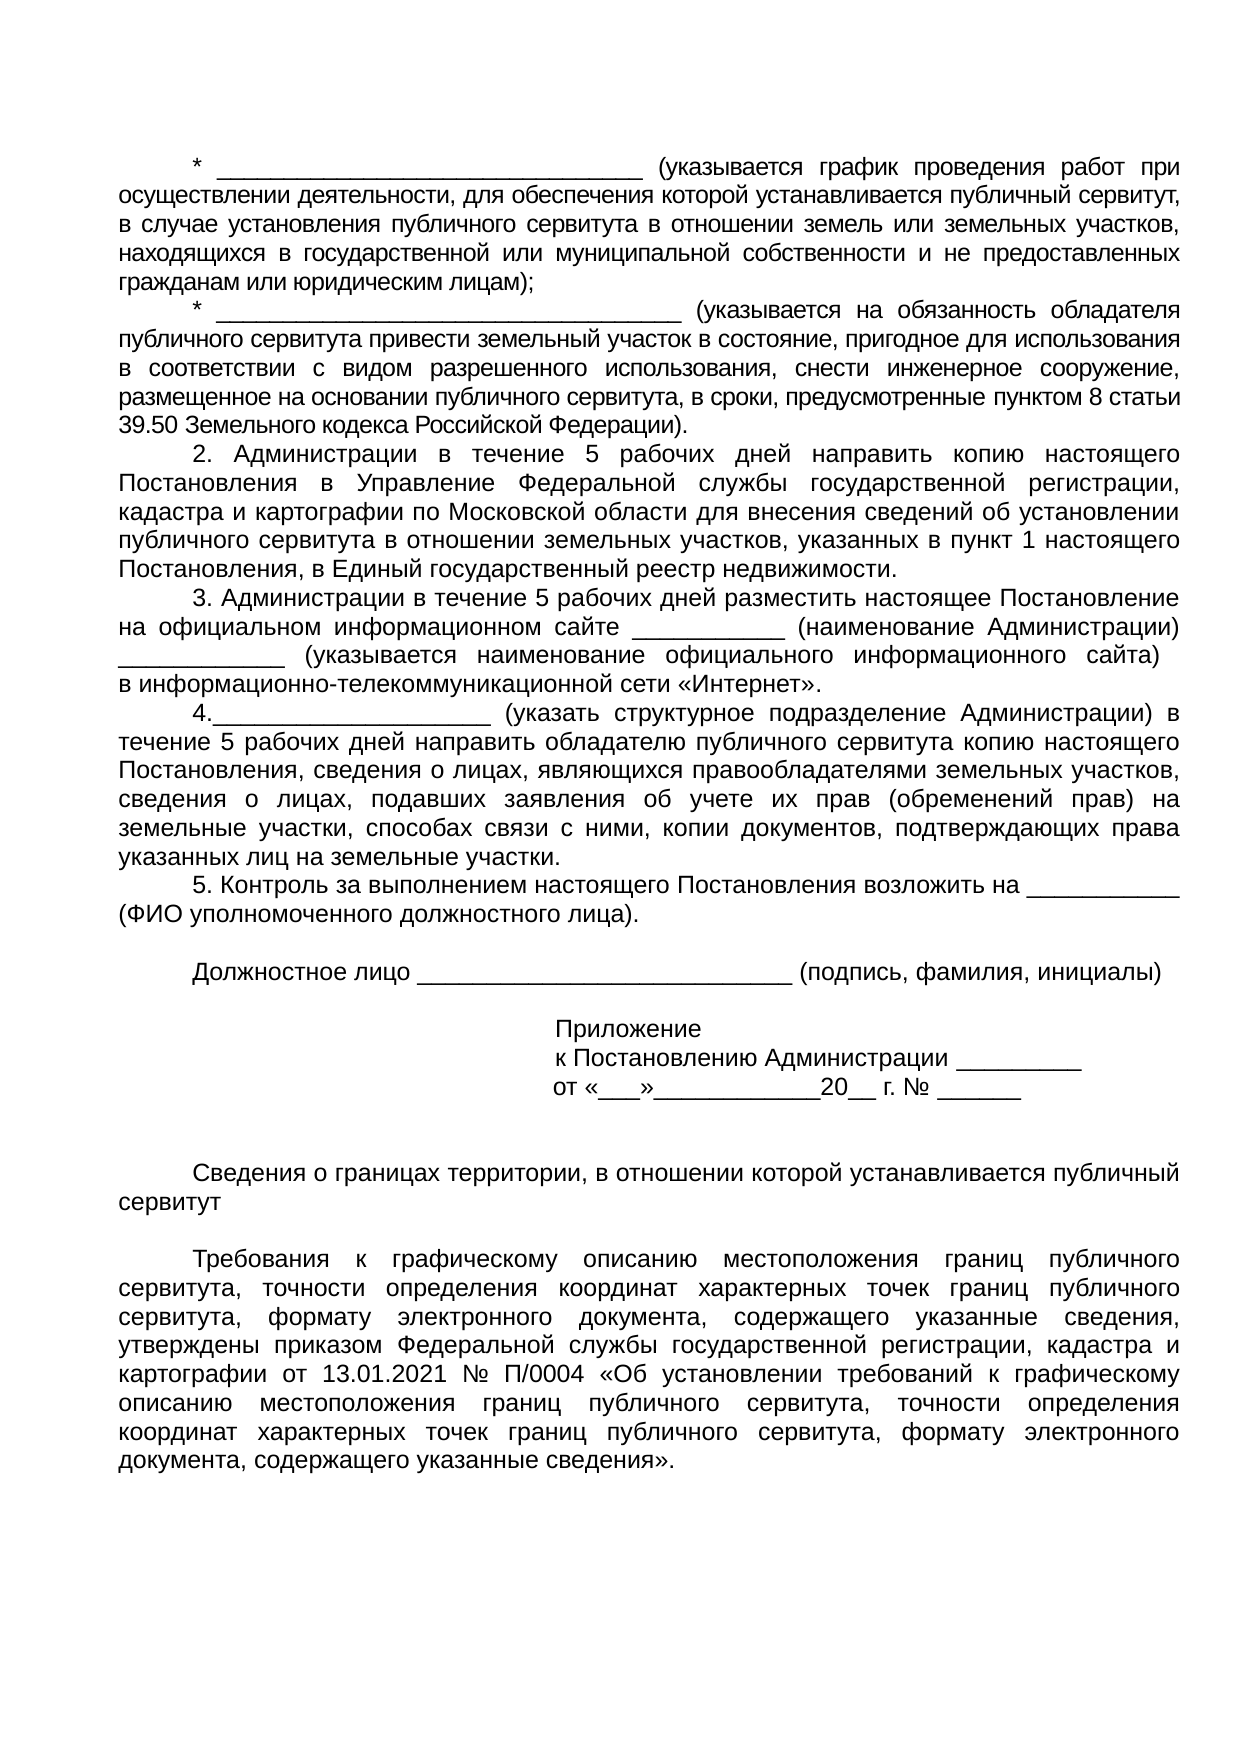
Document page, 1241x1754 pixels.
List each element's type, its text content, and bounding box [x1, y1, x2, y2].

text Требования к графическому описанию местоположения границ публичного сервитута, точности определения координат характерных точек границ публичного сервитута, формату электронного документа, содержащего указанные сведения, утверждены приказом Федеральной службы государственной регистрации, кадастра и картографии от 13.01.2021 № П/0004 «Об установлении требований к графическому описанию местоположения границ публичного сервитута, точности определения координат характерных точек границ публичного сервитута, формату электронного документа, содержащего указанные сведения». [118, 1244, 1181, 1474]
text * ___________________________________ (указывается на обязанность обладателя публичного сервитута привести земельный участок в состояние, пригодное для использования в соответствии с видом разрешенного использования, снести инженерное сооружение, размещенное на основании публичного сервитута, в сроки, предусмотренные пунктом 8 статьи 39.50 Земельного кодекса Российской Федерации). [118, 295, 1181, 439]
text 4.____________________ (указать структурное подразделение Администрации) в течение 5 рабочих дней направить обладателю публичного сервитута копию настоящего Постановления, сведения о лицах, являющихся правообладателями земельных участков, сведения о лицах, подавших заявления об учете их прав (обременений прав) на земельные участки, способах связи с ними, копии документов, подтверждающих права указанных лиц на земельные участки. [118, 698, 1181, 870]
text 5. Контроль за выполнением настоящего Постановления возложить на ___________ (ФИО уполномоченного должностного лица). [118, 870, 1181, 928]
text Приложение [118, 1014, 1181, 1043]
text 2. Администрации в течение 5 рабочих дней направить копию настоящего Постановления в Управление Федеральной службы государственной регистрации, кадастра и картографии по Московской области для внесения сведений об установлении публичного сервитута в отношении земельных участков, указанных в пункт 1 настоящего Постановления, в Единый государственный реестр недвижимости. [118, 439, 1181, 583]
text * ________________________________ (указывается график проведения работ при осуществлении деятельности, для обеспечения которой устанавливается публичный сервитут, в случае установления публичного сервитута в отношении земель или земельных участков, находящихся в государственной или муниципальной собственности и не предоставленных гражданам или юридическим лицам); [118, 152, 1181, 295]
text 3. Администрации в течение 5 рабочих дней разместить настоящее Постановление на официальном информационном сайте ___________ (наименование Администрации) ____________ (указывается наименование официального информационного сайта) в информационно-телекоммуникационной сети «Интернет». [118, 583, 1181, 698]
text Сведения о границах территории, в отношении которой устанавливается публичный сервитут [118, 1158, 1181, 1215]
text к Постановлению Администрации _________ [118, 1043, 1181, 1072]
text Должностное лицо ___________________________ (подпись, фамилия, инициалы) [118, 957, 1181, 985]
text от «___»____________20__ г. № ______ [118, 1072, 1181, 1100]
